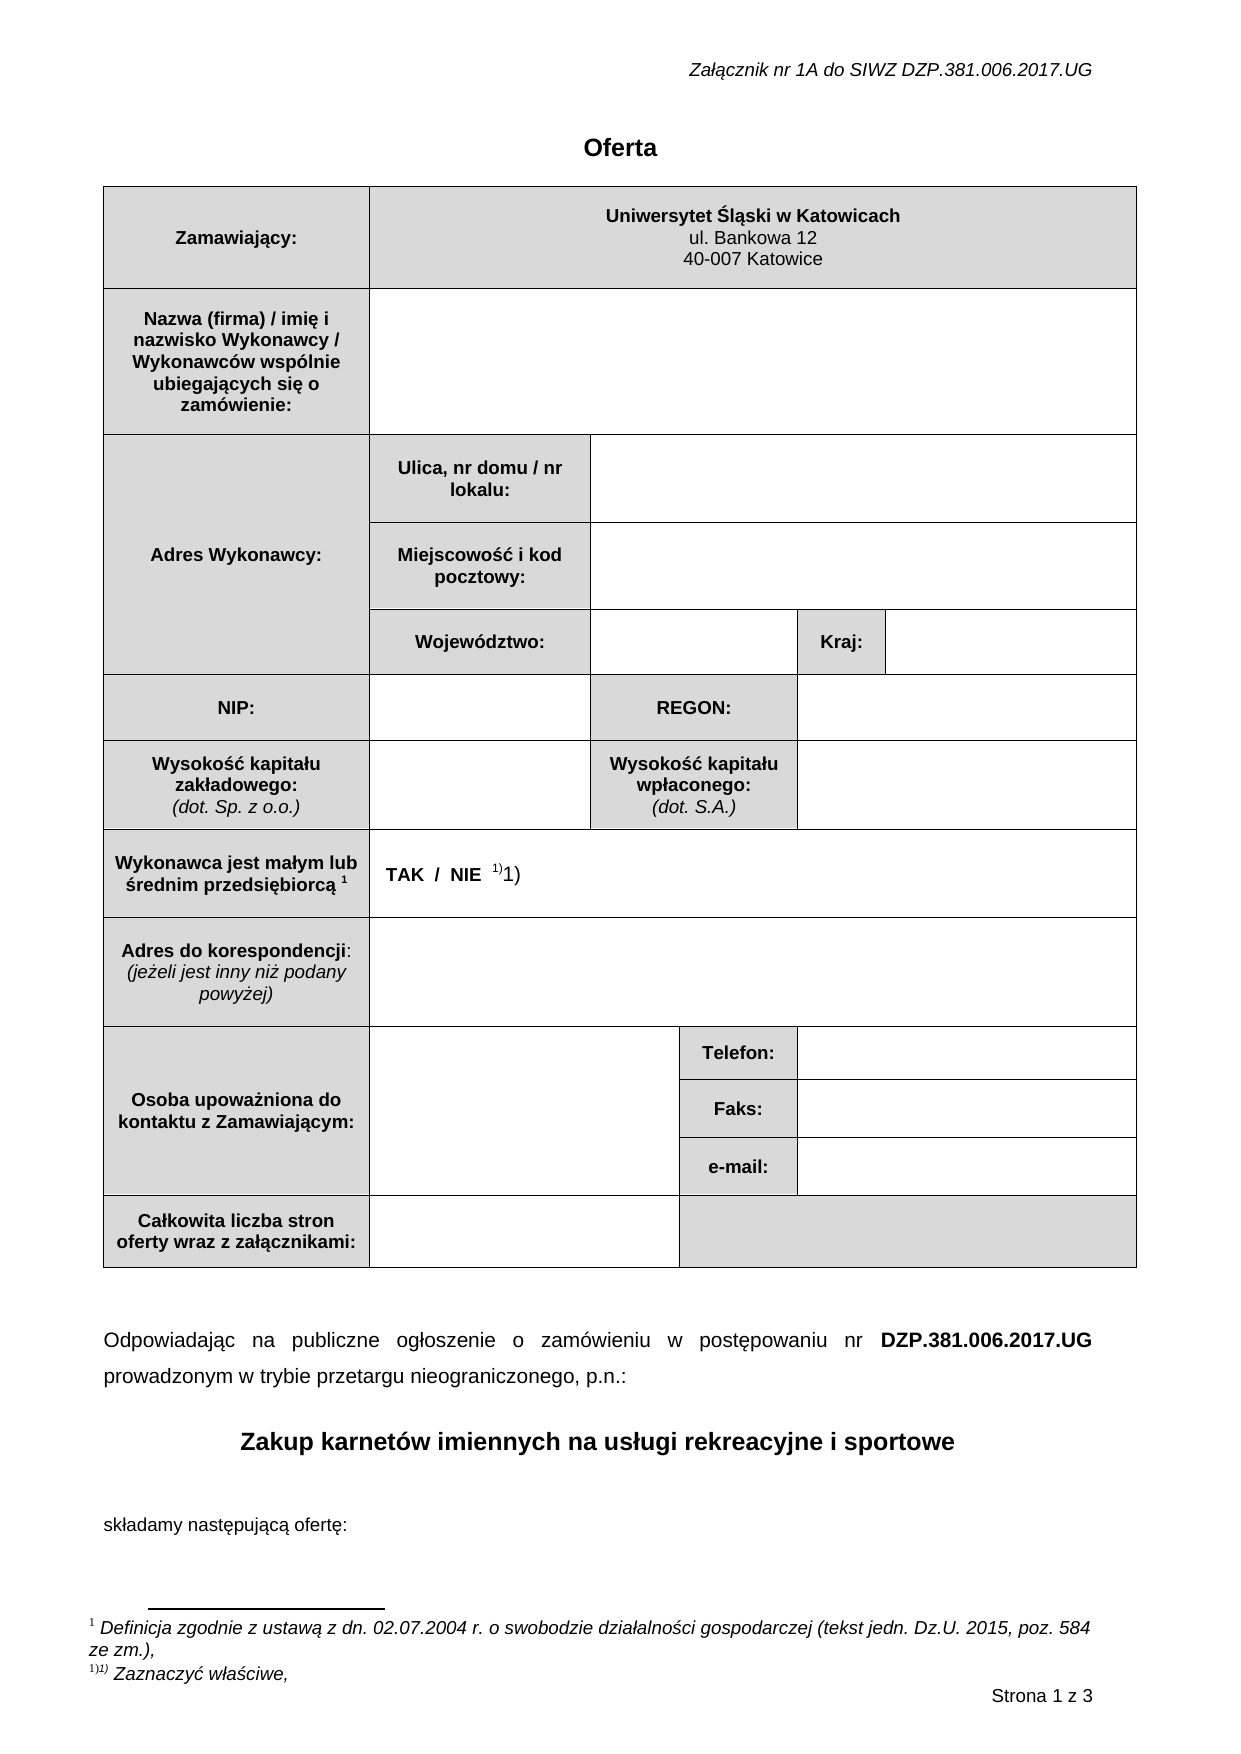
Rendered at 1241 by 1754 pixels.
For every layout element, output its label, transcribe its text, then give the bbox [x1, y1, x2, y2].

table_cell [591, 610, 797, 674]
text Odpowiadając na publiczne ogłoszenie o zamówieniu w postępowaniu nr DZP.381.006.2017.UG prowadzonym w trybie przetargu nieograniczonego, p.n.: [103, 1328, 1092, 1388]
table_cell Województwo: [370, 610, 590, 674]
table_header Zamawiający: [104, 187, 369, 288]
table_cell Wysokość kapitału wpłaconego: (dot. S.A.) [591, 741, 797, 828]
table_cell Kraj: [798, 610, 885, 674]
table_cell [591, 523, 1136, 608]
table_cell Faks: [680, 1080, 797, 1137]
table_header Uniwersytet Śląski w Katowicach ul. Bankowa 12 40-007 Katowice [370, 187, 1136, 288]
table_cell Nazwa (firma) / imię i nazwisko Wykonawcy / Wykonawców wspólnie ubiegających się o zamówienie: [104, 289, 369, 434]
table_cell Adres Wykonawcy: [104, 435, 369, 674]
table_cell [370, 1027, 679, 1194]
table_cell Całkowita liczba stron oferty wraz z załącznikami: [104, 1196, 369, 1267]
table_cell Telefon: [680, 1027, 797, 1079]
table_cell TAK / NIE 1) [370, 830, 1136, 917]
table_cell [798, 741, 1136, 828]
table_cell Adres do korespondencji: (jeżeli jest inny niż podany powyżej) [104, 918, 369, 1026]
table_cell NIP: [104, 675, 369, 740]
text Zakup karnetów imiennych na usługi rekreacyjne i sportowe [103, 1427, 1092, 1456]
table_cell Osoba upoważniona do kontaktu z Zamawiającym: [104, 1027, 369, 1194]
table_cell REGON: [591, 675, 797, 740]
table_cell Wykonawca jest małym lub średnim przedsiębiorcą [104, 830, 369, 917]
table_cell [370, 741, 590, 828]
table_cell Ulica, nr domu / nr lokalu: [370, 435, 590, 522]
table_cell [370, 289, 1136, 434]
table_cell [591, 435, 1136, 522]
table_cell [886, 610, 1136, 674]
subtitle Oferta [148, 133, 1092, 162]
table_cell [680, 1196, 1136, 1267]
table_cell Miejscowość i kod pocztowy: [370, 523, 590, 608]
table_cell [798, 1138, 1136, 1194]
table_cell [798, 1027, 1136, 1079]
table_cell e-mail: [680, 1138, 797, 1194]
table_cell [798, 1080, 1136, 1137]
table_cell [798, 675, 1136, 740]
table_cell [370, 918, 1136, 1026]
table_cell [370, 675, 590, 740]
table_cell Wysokość kapitału zakładowego: (dot. Sp. z o.o.) [104, 741, 369, 828]
text składamy następującą ofertę: [103, 1514, 1092, 1535]
table_cell [370, 1196, 679, 1267]
